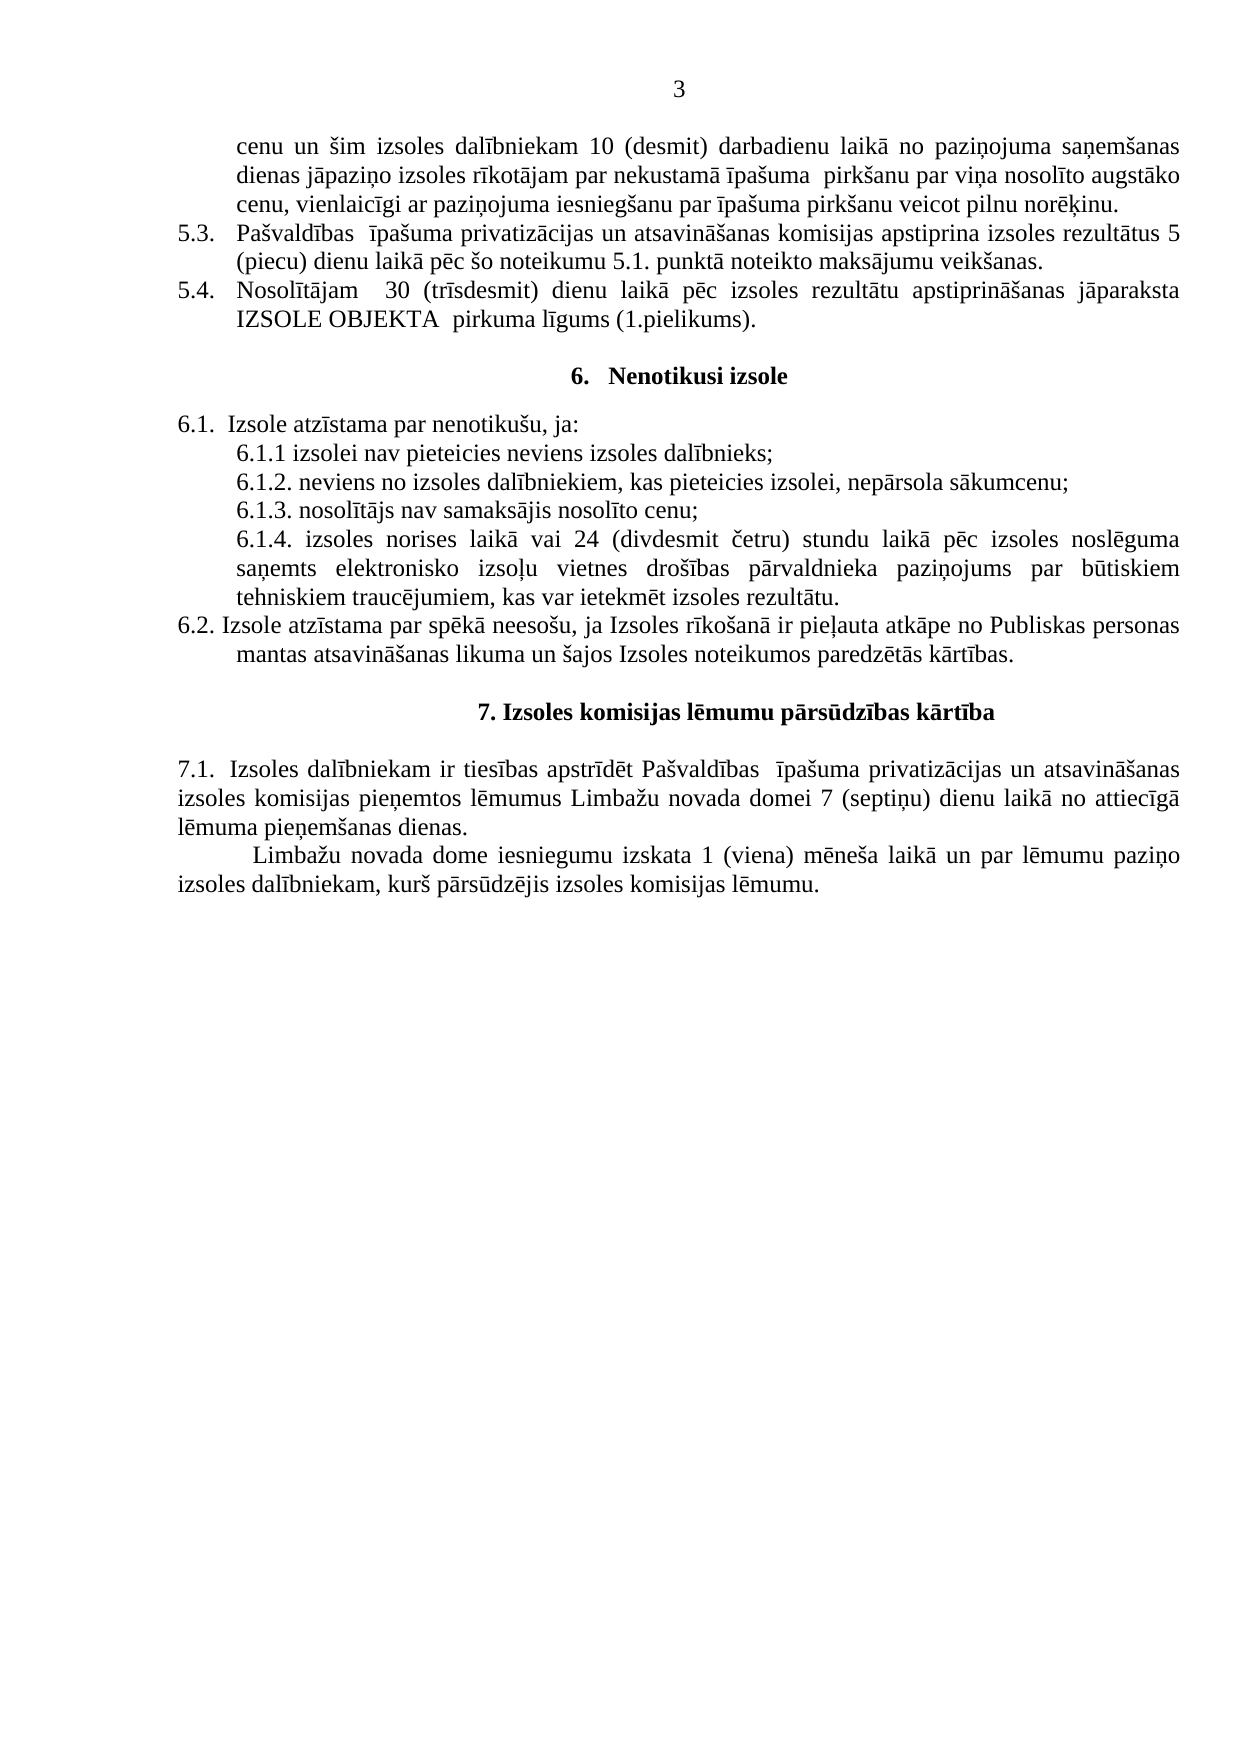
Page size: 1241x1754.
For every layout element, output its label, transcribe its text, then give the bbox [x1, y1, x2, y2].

text 6.2. Izsole atzīstama par spēkā neesošu, ja Izsoles rīkošanā ir pieļauta atkāpe no Publiskas personas mantas atsavināšanas likuma un šajos Izsoles noteikumos paredzētās kārtības. [177, 610, 1181, 668]
list Nenotikusi izsole [177, 361, 1181, 390]
text 6.1. Izsole atzīstama par nenotikušu, ja: [177, 409, 1181, 438]
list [177, 131, 1181, 218]
text 6.1.1 izsolei nav pieteicies neviens izsoles dalībnieks; [236, 438, 1181, 467]
text 6.1.4. izsoles norises laikā vai 24 (divdesmit četru) stundu laikā pēc izsoles noslēguma saņemts elektronisko izsoļu vietnes drošības pārvaldnieka paziņojums par būtiskiem tehniskiem traucējumiem, kas var ietekmēt izsoles rezultātu. [177, 524, 1181, 610]
text 6.1.2. neviens no izsoles dalībniekiem, kas pieteicies izsolei, nepārsola sākumcenu; [236, 467, 1181, 495]
text 7.1. Izsoles dalībniekam ir tiesības apstrīdēt Pašvaldības īpašuma privatizācijas un atsavināšanas izsoles komisijas pieņemtos lēmumus Limbažu novada domei 7 (septiņu) dienu laikā no attiecīgā lēmuma pieņemšanas dienas. [177, 754, 1181, 840]
text 7. Izsoles komisijas lēmumu pārsūdzības kārtība [461, 697, 1181, 725]
list Pašvaldības īpašuma privatizācijas un atsavināšanas komisijas apstiprina izsoles rezultātus 5 (piecu) dienu laikā pēc šo noteikumu 5.1. punktā noteikto maksājumu veikšanas. [177, 218, 1181, 275]
text 6.1.3. nosolītājs nav samaksājis nosolīto cenu; [236, 495, 1181, 524]
text Limbažu novada dome iesniegumu izskata 1 (viena) mēneša laikā un par lēmumu paziņo izsoles dalībniekam, kurš pārsūdzējis izsoles komisijas lēmumu. [177, 840, 1181, 898]
list Nosolītājam 30 (trīsdesmit) dienu laikā pēc izsoles rezultātu apstiprināšanas jāparaksta izsole objekta pirkuma līgums (1.pielikums). [177, 275, 1181, 333]
